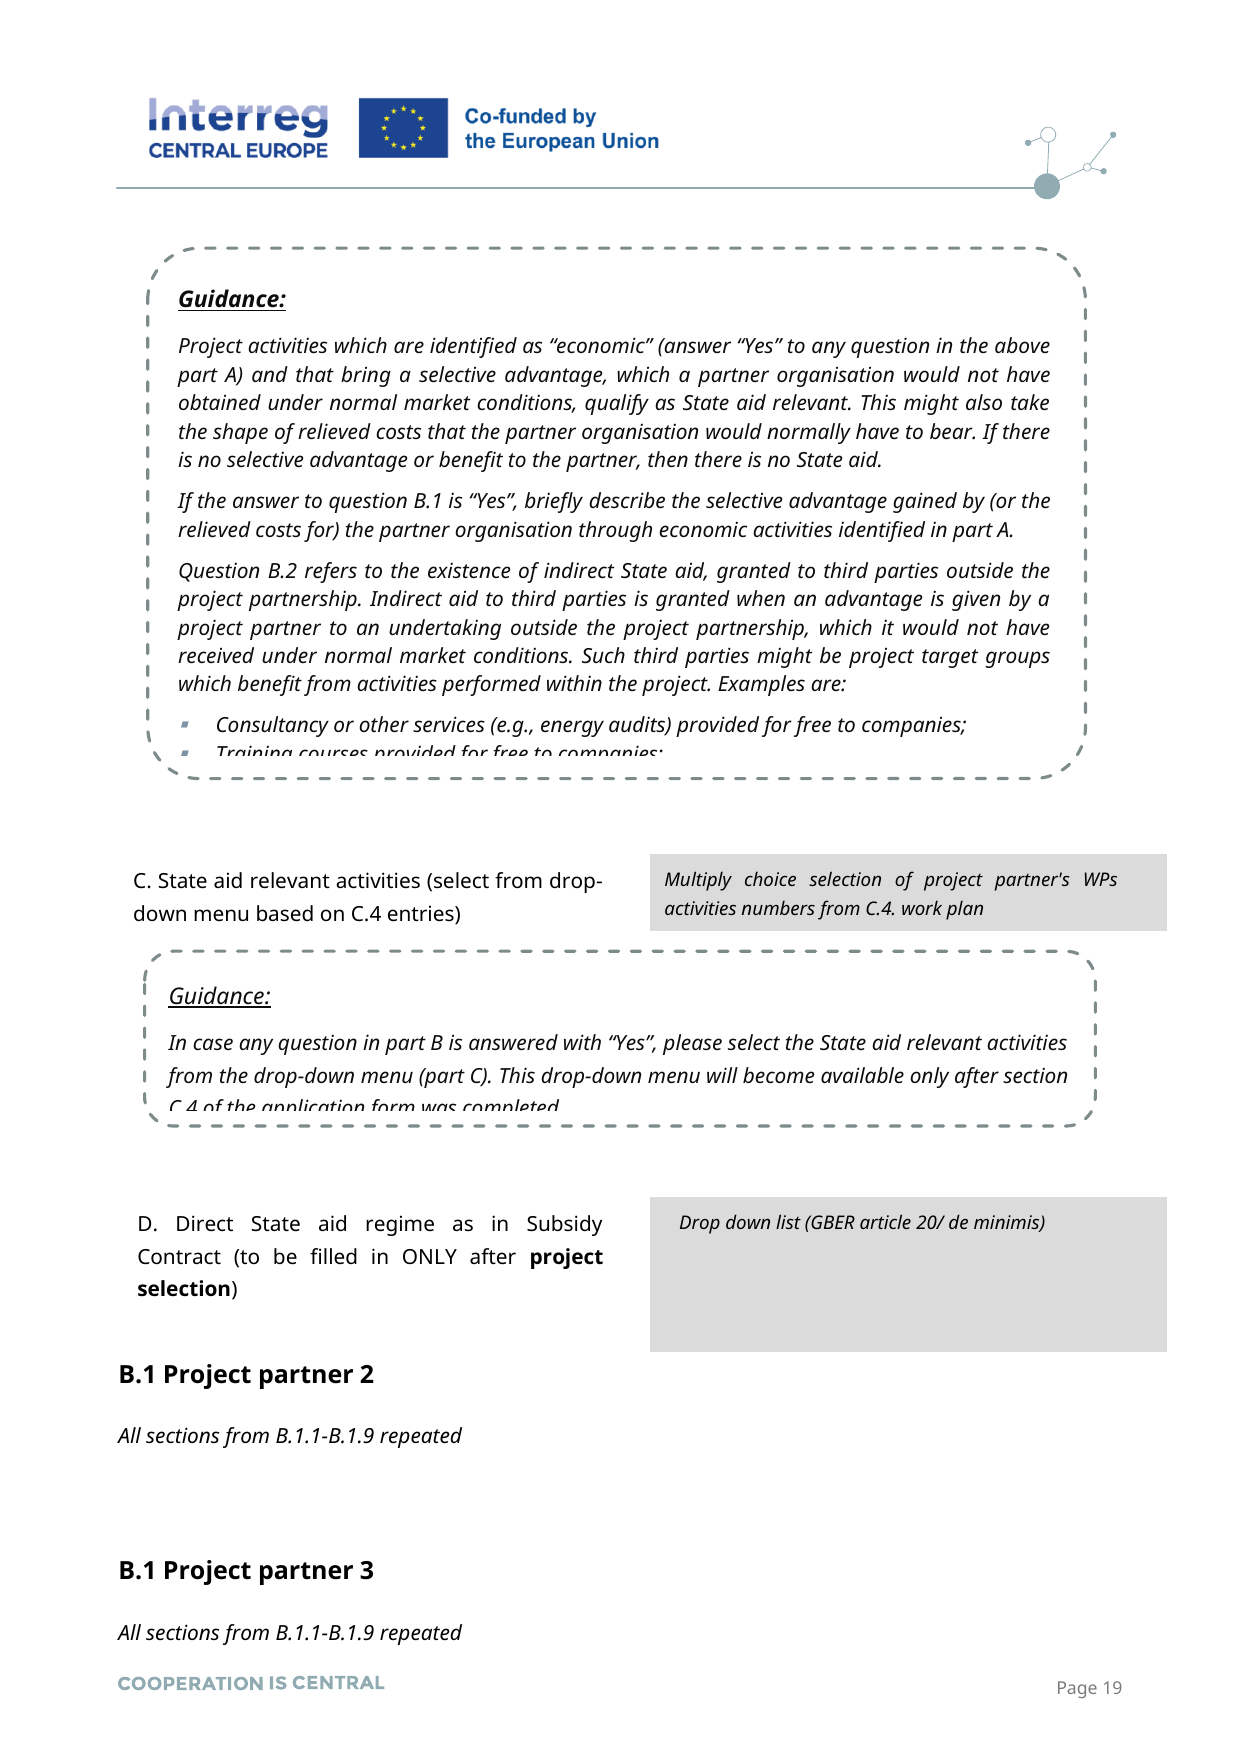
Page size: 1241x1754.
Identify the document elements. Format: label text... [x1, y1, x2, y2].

table_header Multiply choice selection of project partner's WPs activities numbers from C.4. work plan [650, 854, 1167, 931]
table_header C. State aid relevant activities (select from drop-down menu based on C.4 entries) [118, 854, 649, 931]
text B.1 Project partner 3 [118, 1552, 1122, 1586]
picture [118, 66, 687, 188]
text All sections from B.1.1-B.1.9 repeated [118, 1422, 1122, 1450]
text All sections from B.1.1-B.1.9 repeated [118, 1618, 1122, 1646]
text B.1 Project partner 2 [118, 1356, 1122, 1390]
table_header D. Direct State aid regime as in Subsidy Contract (to be filled in ONLY after project selection) [129, 1197, 650, 1352]
table_header Drop down list (GBER article 20/ de minimis) [650, 1197, 1167, 1352]
